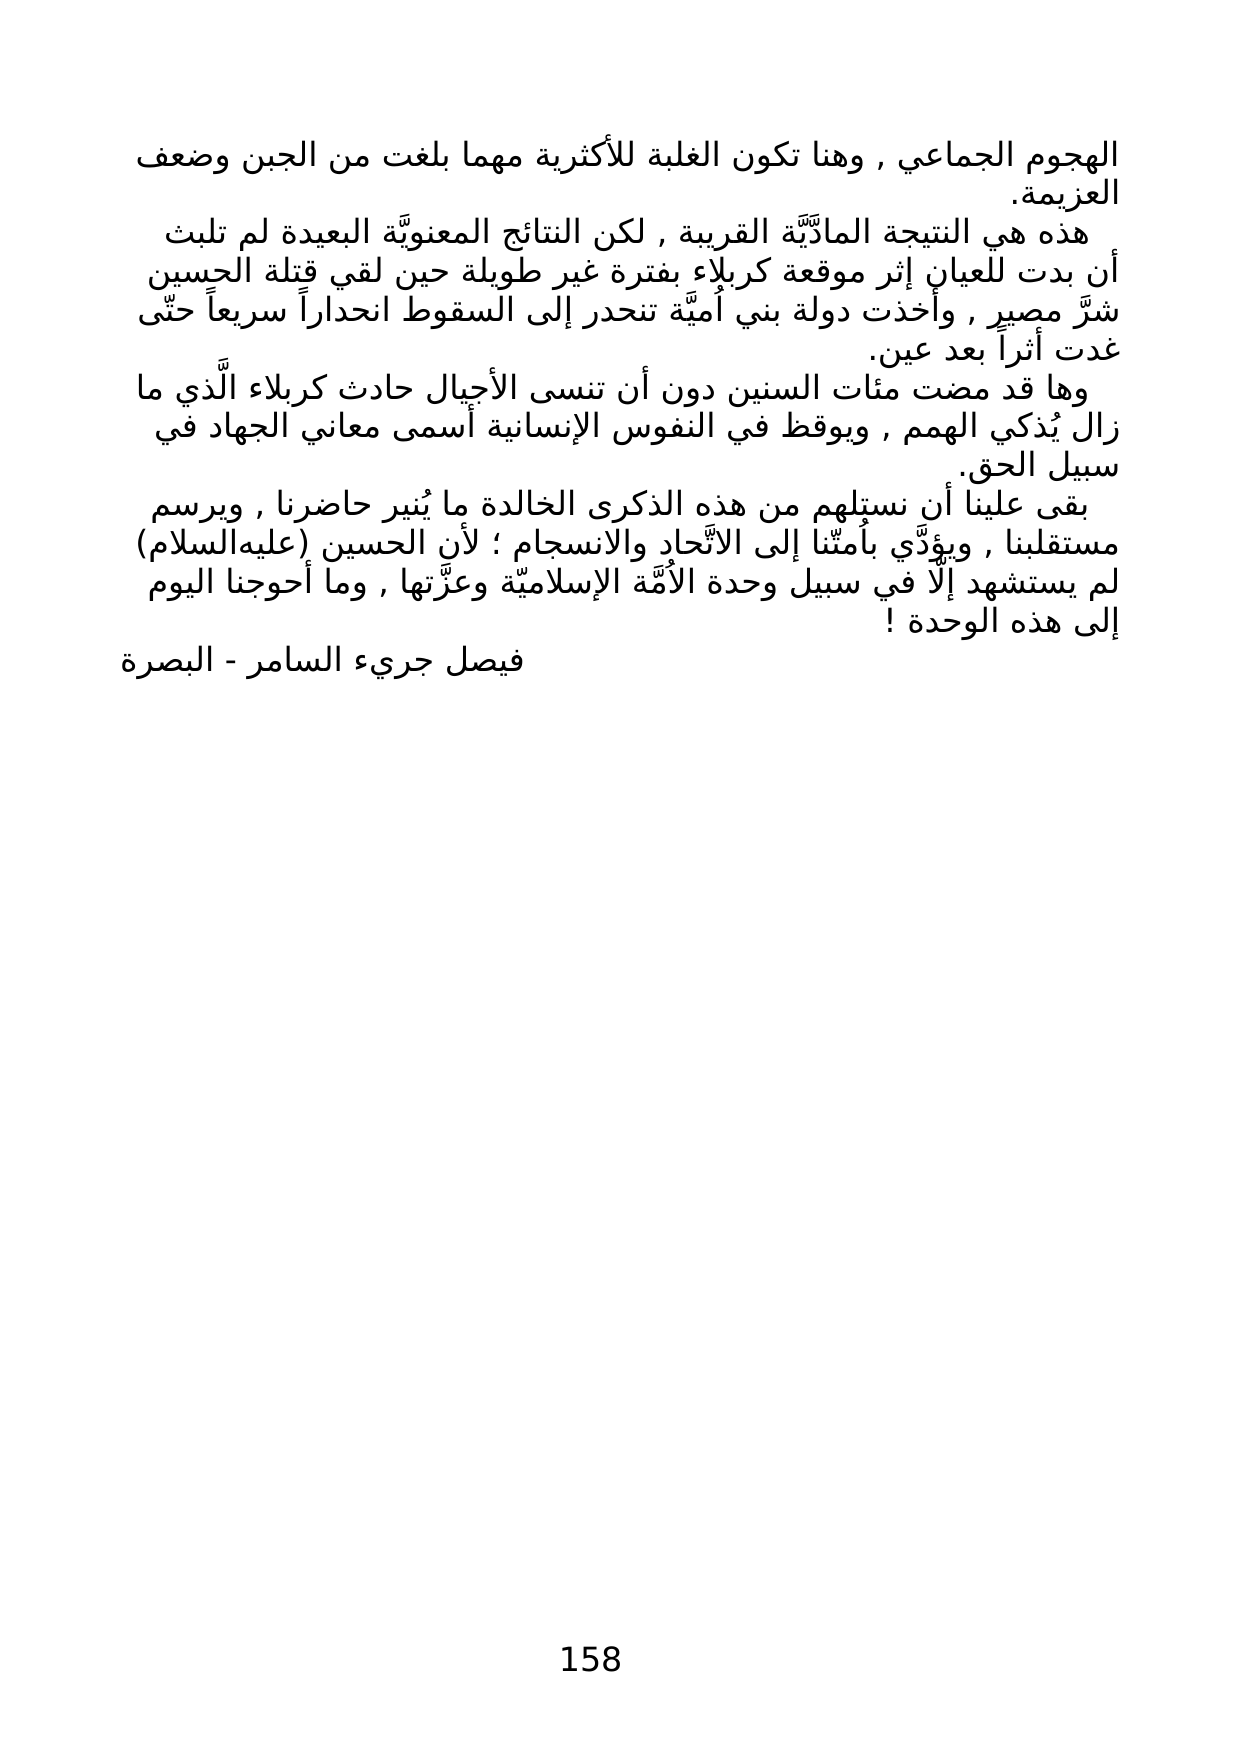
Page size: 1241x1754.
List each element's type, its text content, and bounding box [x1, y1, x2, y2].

text بقى علينا أن نستلهم من هذه الذكرى الخالدة ما يُنير حاضرنا , ويرسم مستقلبنا , ويؤدَّي باُمتّنا إلى الاتَّحاد والانسجام ؛ لأن الحسين (عليه‌السلام) لم يستشهد إلّا في سبيل وحدة الاُمَّة الإسلاميّة وعزَّتها , وما أحوجنا اليوم إلى هذه الوحدة ! [120, 485, 1120, 640]
text هذه هي النتيجة المادَّيَّة القريبة , لكن النتائج المعنويَّة البعيدة لم تلبث أن بدت للعيان إثر موقعة كربلاء بفترة غير طويلة حين لقي قتلة الحسين شرَّ مصير , وأخذت دولة بني اُميَّة تنحدر إلى السقوط انحداراً سريعاً حتّى غدت أثراً بعد عين. [120, 213, 1120, 368]
text فيصل جريء السامر - البصرة [120, 640, 1120, 679]
text وها قد مضت مئات السنين دون أن تنسى الأجيال حادث كربلاء الَّذي ما زال يُذكي الهمم , ويوقظ في النفوس الإنسانية أسمى معاني الجهاد في سبيل الحق. [120, 368, 1120, 485]
text الهجوم الجماعي , وهنا تكون الغلبة للأكثرية مهما بلغت من الجبن وضعف العزيمة. [120, 135, 1120, 213]
